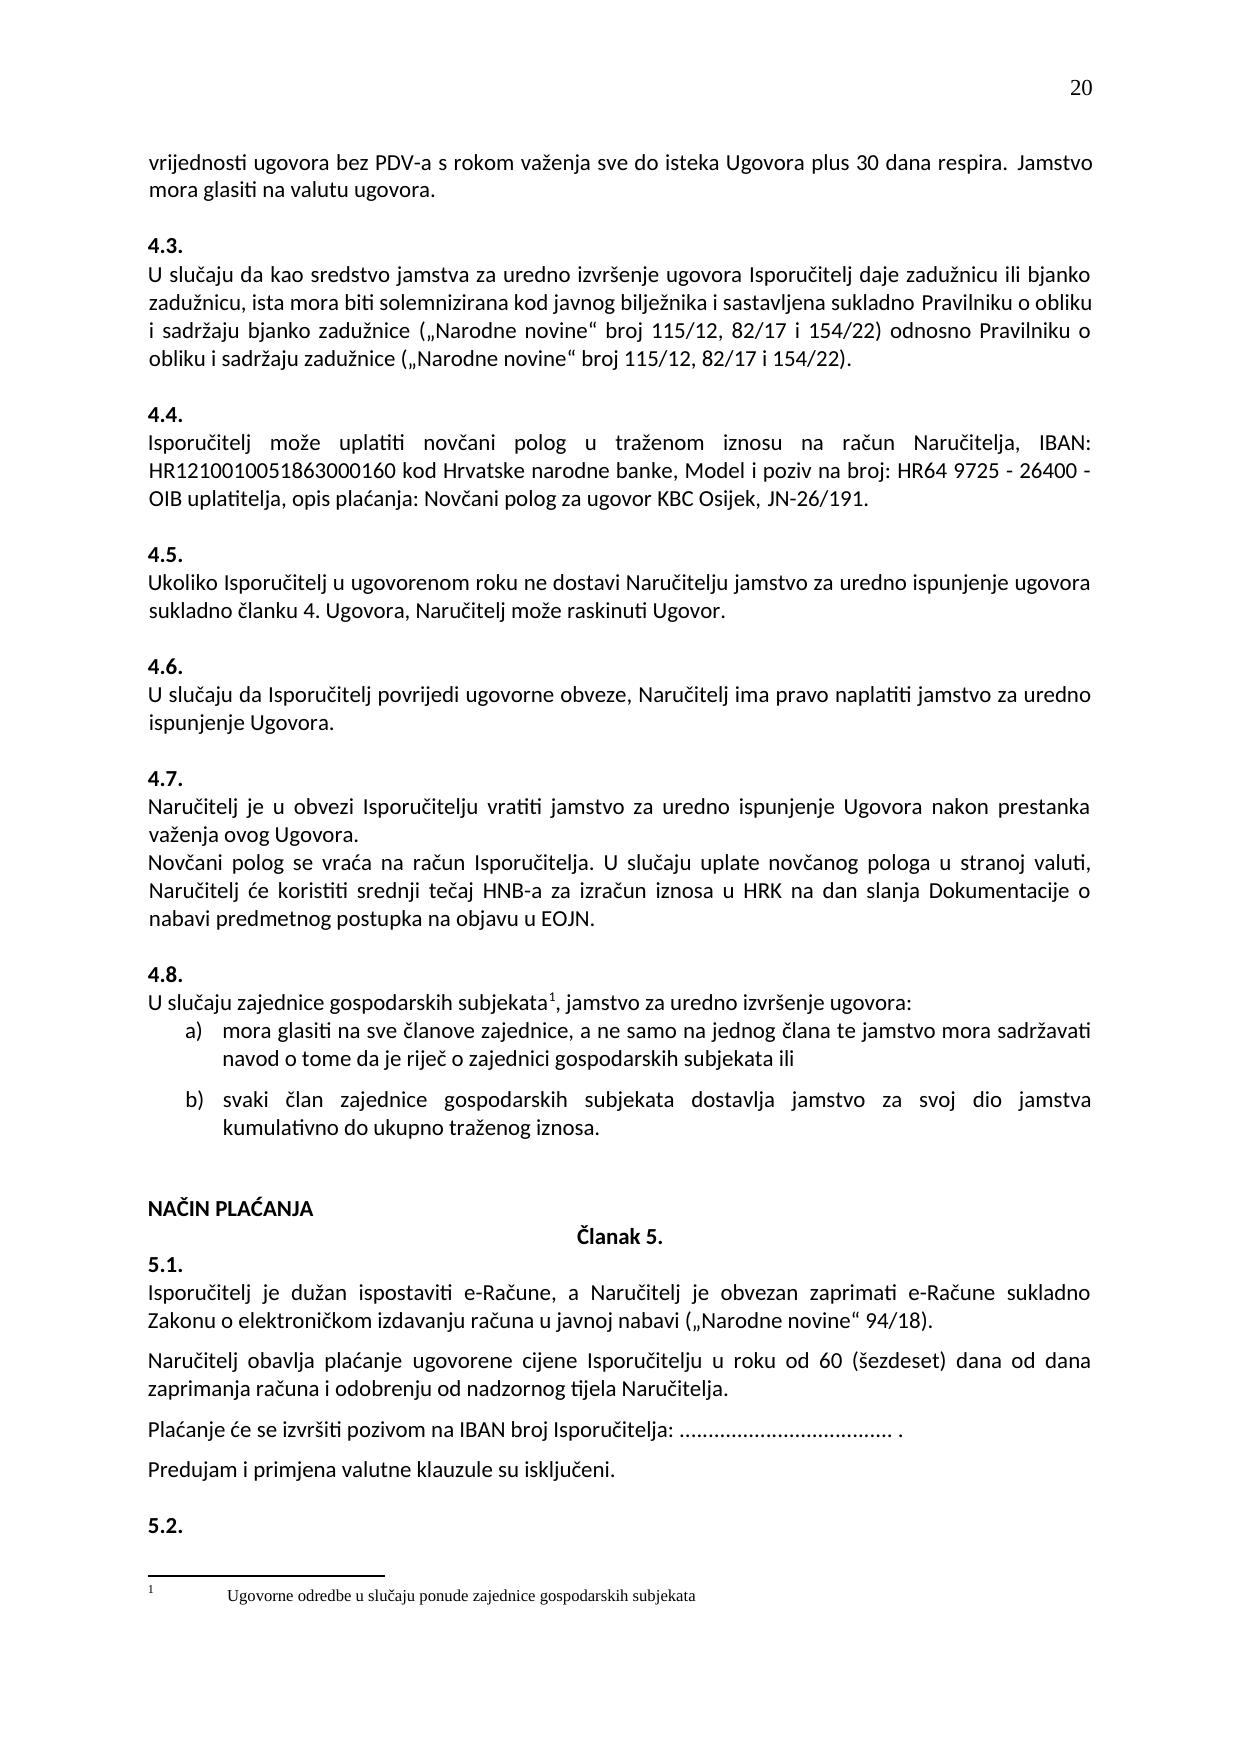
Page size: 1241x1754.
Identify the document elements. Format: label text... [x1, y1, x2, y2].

text Naručitelj obavlja plaćanje ugovorene cijene Isporučitelju u roku od 60 (šezdeset) dana od dana zaprimanja računa i odobrenju od nadzornog tijela Naručitelja. [148, 1346, 1093, 1402]
list svaki član zajednice gospodarskih subjekata dostavlja jamstvo za svoj dio jamstva kumulativno do ukupno traženog iznosa. [185, 1085, 1093, 1141]
text Predujam i primjena valutne klauzule su isključeni. [148, 1456, 1093, 1483]
text U slučaju da kao sredstvo jamstva za uredno izvršenje ugovora Isporučitelj daje zadužnicu ili bjanko zadužnicu, ista mora biti solemnizirana kod javnog bilježnika i sastavljena sukladno Pravilniku o obliku i sadržaju bjanko zadužnice („Narodne novine“ broj 115/12, 82/17 i 154/22) odnosno Pravilniku o obliku i sadržaju zadužnice („Narodne novine“ broj 115/12, 82/17 i 154/22). [148, 260, 1093, 372]
text 5.1. [148, 1250, 1093, 1278]
text 4.8. [148, 960, 1093, 988]
text Ukoliko Isporučitelj u ugovorenom roku ne dostavi Naručitelju jamstvo za uredno ispunjenje ugovora sukladno članku 4. Ugovora, Naručitelj može raskinuti Ugovor. [148, 568, 1093, 624]
text NAČIN PLAĆANJA [148, 1194, 1093, 1222]
text Članak 5. [148, 1222, 1093, 1250]
text Isporučitelj je dužan ispostaviti e-Račune, a Naručitelj je obvezan zaprimati e-Račune sukladno Zakonu o elektroničkom izdavanju računa u javnoj nabavi („Narodne novine“ 94/18). [148, 1278, 1093, 1334]
text 5.2. [148, 1512, 1093, 1539]
text Novčani polog se vraća na račun Isporučitelja. U slučaju uplate novčanog pologa u stranoj valuti, Naručitelj će koristiti srednji tečaj HNB-a za izračun iznosa u HRK na dan slanja Dokumentacije o nabavi predmetnog postupka na objavu u EOJN. [148, 848, 1093, 932]
text 4.5. [148, 540, 1093, 568]
text Plaćanje će se izvršiti pozivom na IBAN broj Isporučitelja: ..................................... . [148, 1415, 1093, 1443]
list mora glasiti na sve članove zajednice, a ne samo na jednog člana te jamstvo mora sadržavati navod o tome da je riječ o zajednici gospodarskih subjekata ili [185, 1016, 1093, 1072]
text 4.7. [148, 764, 1093, 792]
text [148, 148, 1093, 204]
text 4.6. [148, 652, 1093, 680]
text Naručitelj je u obvezi Isporučitelju vratiti jamstvo za uredno ispunjenje Ugovora nakon prestanka važenja ovog Ugovora. [148, 792, 1093, 848]
text U slučaju da Isporučitelj povrijedi ugovorne obveze, Naručitelj ima pravo naplatiti jamstvo za uredno ispunjenje Ugovora. [148, 680, 1093, 736]
text 4.3. [148, 232, 1093, 260]
text Isporučitelj može uplatiti novčani polog u traženom iznosu na račun Naručitelja, IBAN: HR1210010051863000160 kod Hrvatske narodne banke, Model i poziv na broj: HR64 9725 - 26400 - OIB uplatitelja, opis plaćanja: Novčani polog za ugovor KBC Osijek, JN-26/191. [148, 428, 1093, 512]
text U slučaju zajednice gospodarskih subjekata, jamstvo za uredno izvršenje ugovora: [148, 988, 1093, 1016]
text 4.4. [148, 400, 1093, 428]
